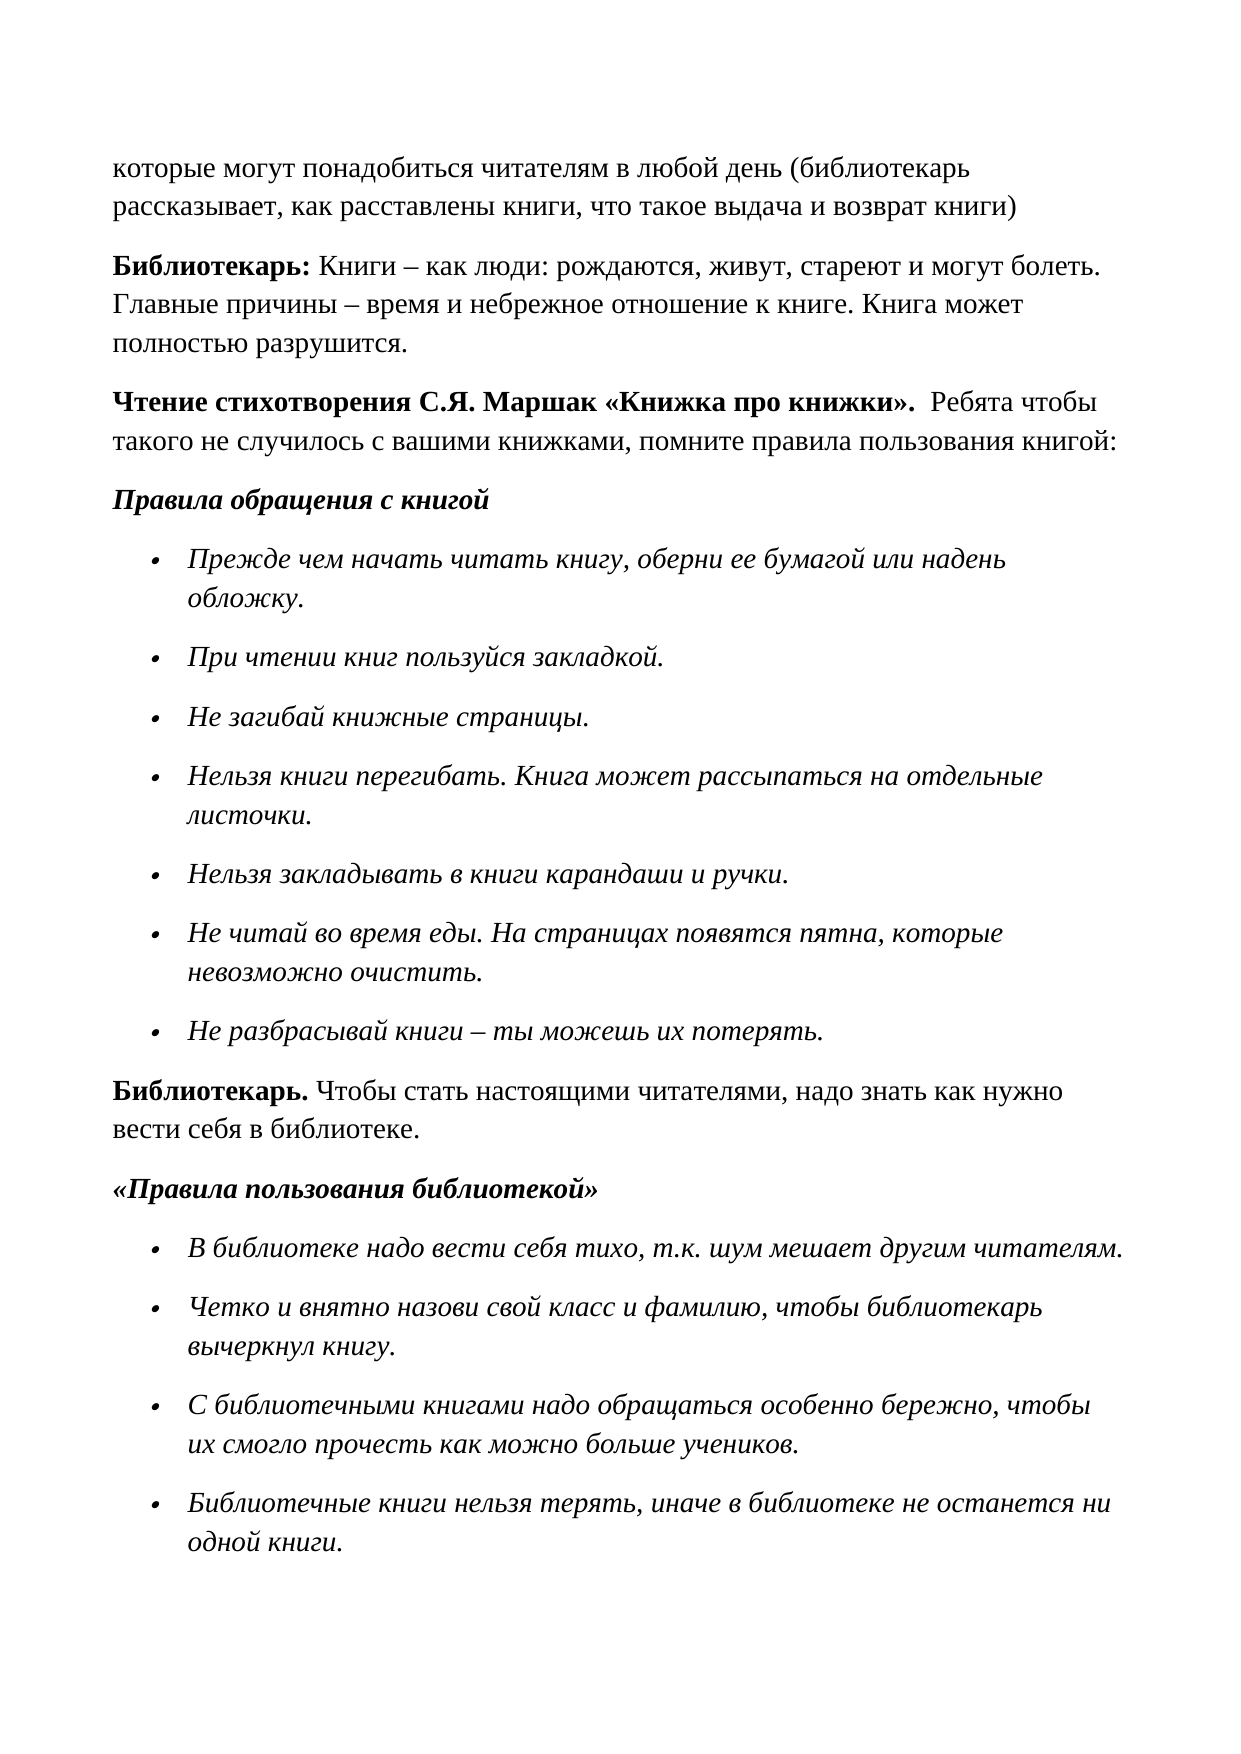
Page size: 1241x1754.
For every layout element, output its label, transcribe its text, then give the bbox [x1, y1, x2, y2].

list При чтении книг пользуйся закладкой. [150, 639, 1128, 673]
text «Правила пользования библиотекой» [112, 1171, 1128, 1204]
list С библиотечными книгами надо обращаться особенно бережно, чтобы их смогло прочесть как можно больше учеников. [150, 1387, 1128, 1459]
list Не загибай книжные страницы. [150, 699, 1128, 732]
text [112, 150, 1128, 222]
list Нельзя книги перегибать. Книга может рассыпаться на отдельные листочки. [150, 758, 1128, 830]
text Чтение стихотворения С.Я. Маршак «Книжка про книжки». Ребята чтобы такого не случилось с вашими книжками, помните правила пользования книгой: [112, 384, 1128, 456]
list Не разбрасывай книги – ты можешь их потерять. [150, 1013, 1128, 1047]
list Прежде чем начать читать книгу, оберни ее бумагой или надень обложку. [150, 542, 1128, 614]
list В библиотеке надо вести себя тихо, т.к. шум мешает другим читателям. [150, 1230, 1128, 1264]
text Библиотекарь: Книги – как люди: рождаются, живут, стареют и могут болеть. Главные причины – время и небрежное отношение к книге. Книга может полностью разрушится. [112, 248, 1128, 358]
list Нельзя закладывать в книги карандаши и ручки. [150, 856, 1128, 890]
list Библиотечные книги нельзя терять, иначе в библиотеке не останется ни одной книги. [150, 1485, 1128, 1557]
list Четко и внятно назови свой класс и фамилию, чтобы библиотекарь вычеркнул книгу. [150, 1289, 1128, 1362]
list Не читай во время еды. На страницах появятся пятна, которые невозможно очистить. [150, 916, 1128, 988]
text Библиотекарь. Чтобы стать настоящими читателями, надо знать как нужно вести себя в библиотеке. [112, 1073, 1128, 1145]
text Правила обращения с книгой [112, 482, 1128, 516]
